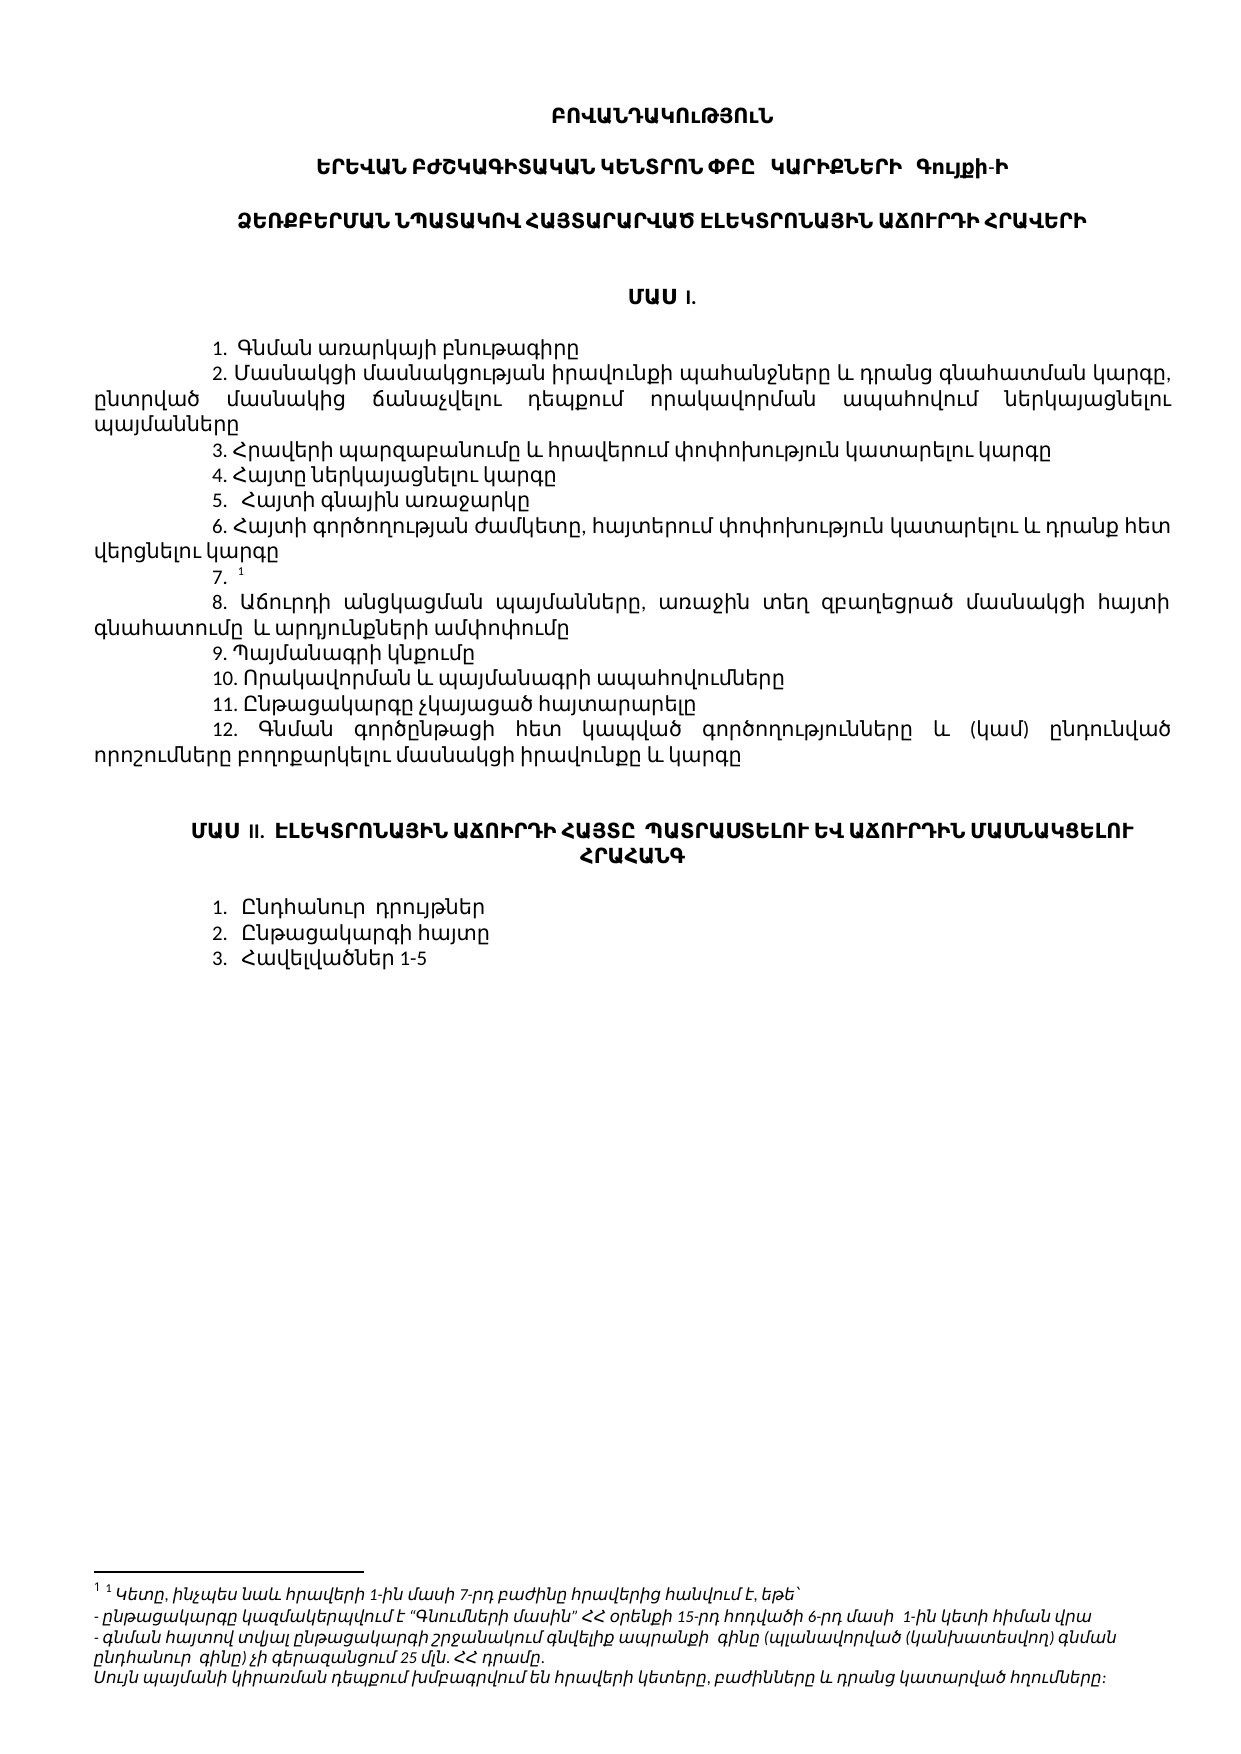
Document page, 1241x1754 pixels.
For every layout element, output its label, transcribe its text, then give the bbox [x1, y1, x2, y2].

text 2. Ընթացակարգի հայտը [94, 920, 1171, 945]
text 7. 1 [94, 564, 1171, 589]
text 1. Գնման առարկայի բնութագիրը [94, 335, 1171, 361]
text 8. Աճուրդի անցկացման պայմանները, առաջին տեղ զբաղեցրած մասնակցի հայտի գնահատումը և արդյունքների ամփոփումը [94, 589, 1171, 640]
text ԲՈՎԱՆԴԱԿՈւԹՅՈւՆ [94, 103, 1171, 128]
text 3. Հրավերի պարզաբանումը և հրավերում փոփոխություն կատարելու կարգը [94, 437, 1171, 462]
text 5. Հայտի գնային առաջարկը [94, 488, 1171, 513]
text 2. Մասնակցի մասնակցության իրավունքի պահանջները և դրանց գնահատման կարգը, ընտրված մասնակից ճանաչվելու դեպքում որակավորման ապահովում ներկայացնելու պայմանները [94, 361, 1171, 437]
text 4. Հայտը ներկայացնելու կարգը [94, 462, 1171, 488]
text 10. Որակավորման և պայմանագրի ապահովումները [94, 666, 1171, 691]
text ՁԵՌՔԲԵՐՄԱՆ ՆՊԱՏԱԿՈՎ ՀԱՅՏԱՐԱՐՎԱԾ ԷԼԵԿՏՐՈՆԱՅԻՆ ԱՃՈՒՐԴԻ ՀՐԱՎԵՐԻ [94, 208, 1171, 233]
text 9. Պայմանագրի կնքումը [94, 640, 1171, 666]
text 1. Ընդհանուր դրույթներ [94, 894, 1171, 920]
text ԵՐԵՎԱՆ ԲԺՇԿԱԳԻՏԱԿԱՆ ԿԵՆՏՐՈՆ ՓԲԸ ԿԱՐԻՔՆԵՐԻ Գույքի-Ի [94, 154, 1171, 179]
text 11. Ընթացակարգը չկայացած հայտարարելը [94, 691, 1171, 716]
text 3. Հավելվածներ 1-5 [94, 945, 1171, 971]
text 6. Հայտի գործողության ժամկետը, հայտերում փոփոխություն կատարելու և դրանք հետ վերցնելու կարգը [94, 513, 1171, 564]
text ՄԱՍ II. ԷԼԵԿՏՐՈՆԱՅԻՆ ԱՃՈԻՐԴԻ ՀԱՅՏԸ ՊԱՏՐԱՍՏԵԼՈՒ ԵՎ ԱՃՈՒՐԴԻՆ ՄԱՍՆԱԿՑԵԼՈՒ ՀՐԱՀԱՆԳ [94, 818, 1171, 869]
text ՄԱՍ I. [94, 284, 1171, 310]
text 12. Գնման գործընթացի հետ կապված գործողությունները և (կամ) ընդունված որոշումները բողոքարկելու մասնակցի իրավունքը և կարգը [94, 716, 1171, 767]
